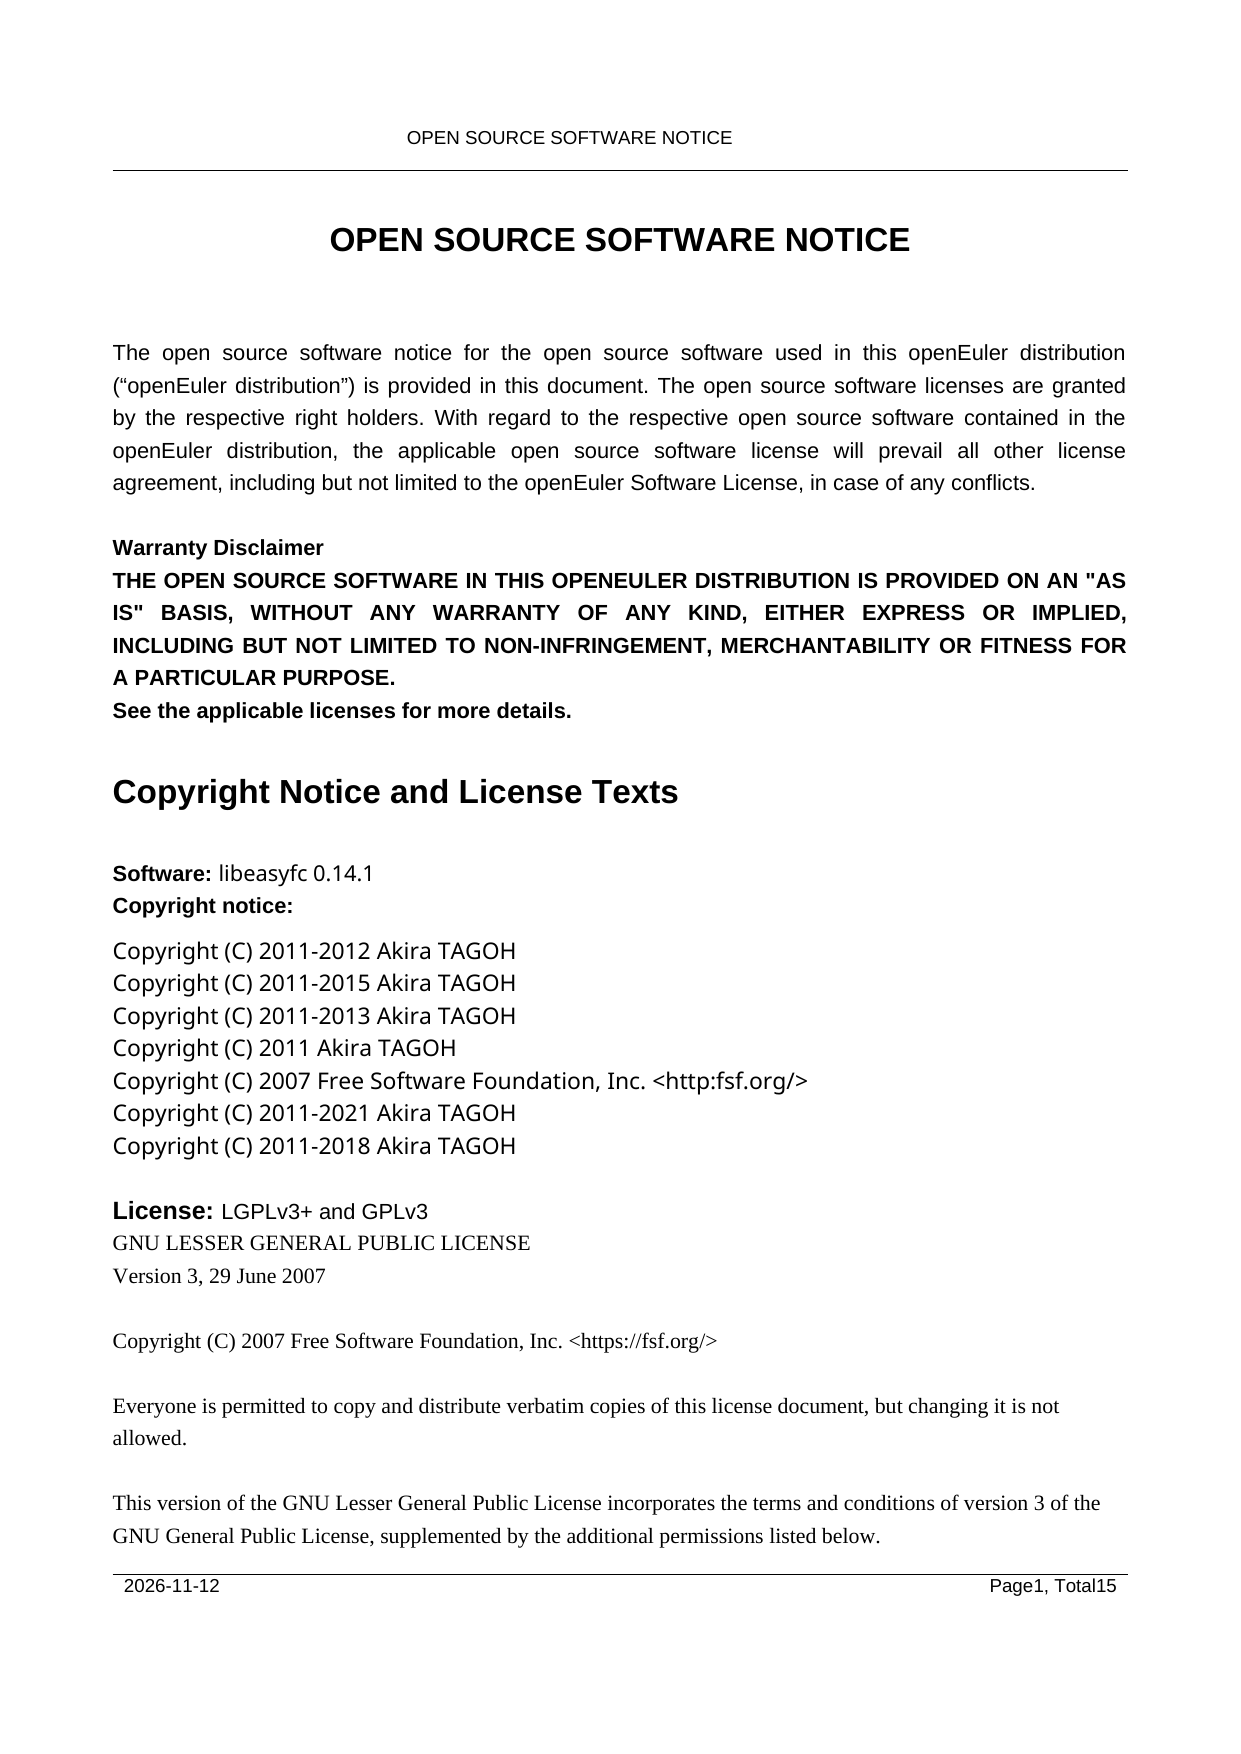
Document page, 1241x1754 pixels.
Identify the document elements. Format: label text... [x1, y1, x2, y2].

title Software: libeasyfc 0.14.1 [112, 856, 1128, 889]
text License: LGPLv3+ and GPLv3 [112, 1194, 1128, 1226]
text Warranty Disclaimer [112, 531, 1128, 564]
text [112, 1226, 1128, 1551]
text THE OPEN SOURCE SOFTWARE IN THIS OPENEULER DISTRIBUTION IS PROVIDED ON AN "AS IS" BASIS, WITHOUT ANY WARRANTY OF ANY KIND, EITHER EXPRESS OR IMPLIED, INCLUDING BUT NOT LIMITED TO NON-INFRINGEMENT, MERCHANTABILITY OR FITNESS FOR A PARTICULAR PURPOSE. See the applicable licenses for more details. [112, 564, 1128, 726]
text Copyright Notice and License Texts [112, 759, 1128, 824]
text Copyright notice: [112, 889, 1128, 921]
text The open source software notice for the open source software used in this openEuler distribution (“openEuler distribution”) is provided in this document. The open source software licenses are granted by the respective right holders. With regard to the respective open source software contained in the openEuler distribution, the applicable open source software license will prevail all other license agreement, including but not limited to the openEuler Software License, in case of any conflicts. [112, 336, 1128, 499]
text Copyright (C) 2011-2012 Akira TAGOH Copyright (C) 2011-2015 Akira TAGOH Copyright (C) 2011-2013 Akira TAGOH Copyright (C) 2011 Akira TAGOH Copyright (C) 2007 Free Software Foundation, Inc. <http:fsf.org/> Copyright (C) 2011-2021 Akira TAGOH Copyright (C) 2011-2018 Akira TAGOH [112, 934, 1128, 1194]
text OPEN SOURCE SOFTWARE NOTICE [112, 206, 1128, 271]
